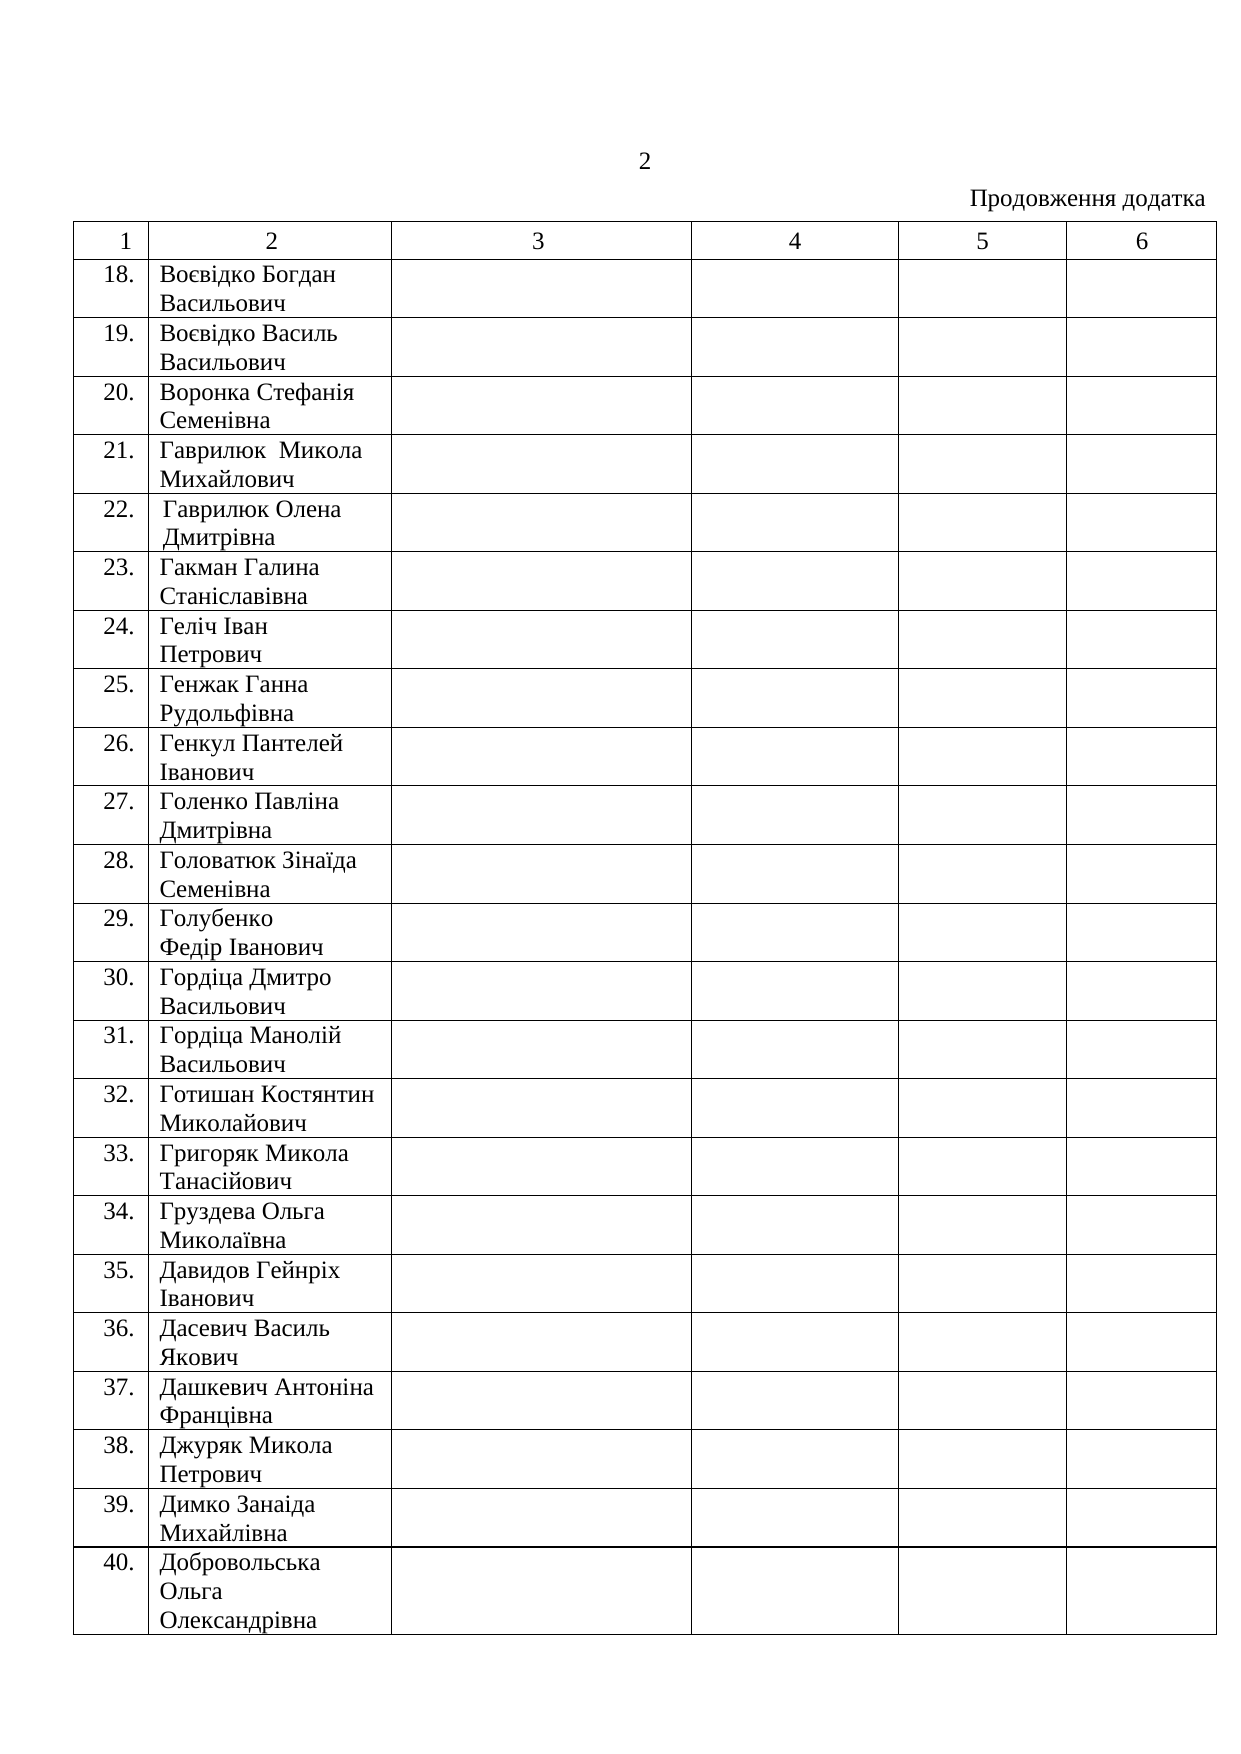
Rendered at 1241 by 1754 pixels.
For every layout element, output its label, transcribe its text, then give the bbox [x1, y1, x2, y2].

table_cell [392, 728, 691, 785]
table_cell Гордіца Манолій Васильович [149, 1021, 391, 1078]
table_cell [899, 1548, 1066, 1634]
table_cell [1067, 494, 1216, 551]
table_cell [74, 669, 148, 727]
table_cell [899, 1021, 1066, 1078]
table_cell [74, 962, 148, 1019]
table_cell Продовження додатка [73, 184, 1217, 221]
table_cell [74, 845, 148, 902]
table_cell [899, 552, 1066, 610]
table_cell [392, 845, 691, 902]
table_cell [692, 1430, 898, 1488]
table_cell [74, 1196, 148, 1254]
table_cell [1067, 1196, 1216, 1254]
table_cell [74, 1372, 148, 1429]
table_cell [899, 318, 1066, 376]
table_header 2 [73, 146, 1217, 183]
table_cell [899, 377, 1066, 434]
table_cell [74, 1138, 148, 1195]
table_cell Гакман Галина Станіславівна [149, 552, 391, 610]
table_cell [692, 1021, 898, 1078]
table_cell [1067, 611, 1216, 668]
table_cell [899, 260, 1066, 317]
table_cell [1067, 1138, 1216, 1195]
table_cell Геліч Іван Петрович [149, 611, 391, 668]
table_cell [899, 669, 1066, 727]
table_cell [899, 962, 1066, 1019]
table_cell [392, 786, 691, 844]
table_cell [392, 377, 691, 434]
table_cell [1067, 1021, 1216, 1078]
table_cell [692, 260, 898, 317]
table_cell [899, 494, 1066, 551]
table_cell Голенко Павліна Дмитрівна [149, 786, 391, 844]
table_cell [899, 611, 1066, 668]
table_cell [74, 1021, 148, 1078]
table_cell Генжак Ганна Рудольфівна [149, 669, 391, 727]
table_cell [692, 1196, 898, 1254]
table_cell [1067, 435, 1216, 493]
table_cell [74, 260, 148, 317]
table_cell [392, 611, 691, 668]
table_cell [692, 494, 898, 551]
table_cell [74, 1255, 148, 1312]
table_cell [1067, 1372, 1216, 1429]
table_cell 3 [392, 222, 691, 258]
table_cell [692, 1255, 898, 1312]
table_cell [899, 728, 1066, 785]
table_cell [1067, 669, 1216, 727]
table_cell [1067, 904, 1216, 961]
table_cell Груздева Ольга Миколаївна [149, 1196, 391, 1254]
table_cell [392, 669, 691, 727]
table_cell [899, 1313, 1066, 1371]
table_cell [1067, 1430, 1216, 1488]
table_cell [1067, 1489, 1216, 1546]
table_cell [899, 1196, 1066, 1254]
table_cell Дасевич Василь Якович [149, 1313, 391, 1371]
table_cell 6 [1067, 222, 1216, 258]
table_cell [692, 1079, 898, 1137]
table_cell [899, 1372, 1066, 1429]
table_cell [392, 1313, 691, 1371]
table_cell [74, 318, 148, 376]
table_cell [692, 669, 898, 727]
table_cell Готишан Костянтин Миколайович [149, 1079, 391, 1137]
table_cell Головатюк Зінаїда Семенівна [149, 845, 391, 902]
table_cell [392, 1138, 691, 1195]
table_cell [692, 435, 898, 493]
table_cell [899, 786, 1066, 844]
table_cell [692, 552, 898, 610]
table_cell [692, 318, 898, 376]
table_cell Добровольська Ольга Олександрівна [149, 1548, 391, 1634]
table_cell [1067, 786, 1216, 844]
table_cell [392, 1430, 691, 1488]
table_cell [899, 1138, 1066, 1195]
table_cell [74, 728, 148, 785]
table_cell [74, 377, 148, 434]
table_cell [692, 1372, 898, 1429]
table_cell 2 [149, 222, 391, 258]
table_cell [899, 904, 1066, 961]
table_cell Дашкевич Антоніна Францівна [149, 1372, 391, 1429]
table_cell [899, 1079, 1066, 1137]
table_cell [1067, 845, 1216, 902]
table_cell [899, 845, 1066, 902]
table_cell [74, 1079, 148, 1137]
table_cell [392, 904, 691, 961]
table_cell Воєвідко Василь Васильович [149, 318, 391, 376]
table_cell Димко Занаіда Михайлівна [149, 1489, 391, 1546]
table_cell Воєвідко Богдан Васильович [149, 260, 391, 317]
table_cell [1067, 1548, 1216, 1634]
table_cell [74, 786, 148, 844]
table_cell [392, 962, 691, 1019]
table_cell Давидов Гейнріх Іванович [149, 1255, 391, 1312]
table_cell [74, 611, 148, 668]
table_cell [1067, 377, 1216, 434]
table_cell Гаврилюк Олена Дмитрівна [149, 494, 391, 551]
table_cell [392, 1372, 691, 1429]
table_cell [1067, 260, 1216, 317]
table_cell [1067, 1079, 1216, 1137]
table_cell 1 [74, 222, 148, 258]
table_cell Григоряк Микола Танасійович [149, 1138, 391, 1195]
table_cell [392, 1021, 691, 1078]
table_cell [692, 904, 898, 961]
table_cell [1067, 1255, 1216, 1312]
table_cell [899, 1489, 1066, 1546]
table_cell [392, 1255, 691, 1312]
table_cell [899, 1255, 1066, 1312]
table_cell [74, 904, 148, 961]
table_cell [692, 611, 898, 668]
table_cell [74, 1430, 148, 1488]
table_cell [392, 260, 691, 317]
table_cell [692, 845, 898, 902]
table_cell [392, 1489, 691, 1546]
table_cell [392, 1548, 691, 1634]
table_cell [392, 1196, 691, 1254]
table_cell [899, 435, 1066, 493]
table_cell [692, 962, 898, 1019]
table_cell [74, 1313, 148, 1371]
table_cell 5 [899, 222, 1066, 258]
table_cell Генкул Пантелей Іванович [149, 728, 391, 785]
table_cell [1067, 1313, 1216, 1371]
table_cell [1067, 552, 1216, 610]
table_cell [392, 435, 691, 493]
table_cell [74, 1489, 148, 1546]
table_cell [392, 1079, 691, 1137]
table_cell [1067, 318, 1216, 376]
table_cell [1067, 728, 1216, 785]
table_cell 4 [692, 222, 898, 258]
table_cell [392, 552, 691, 610]
table_cell [692, 377, 898, 434]
table_cell Воронка Стефанія Семенівна [149, 377, 391, 434]
table_cell Гаврилюк Микола Михайлович [149, 435, 391, 493]
table_cell [692, 1138, 898, 1195]
table_cell [899, 1430, 1066, 1488]
table_cell Гордіца Дмитро Васильович [149, 962, 391, 1019]
table_cell [692, 1548, 898, 1634]
table_cell [74, 552, 148, 610]
table_cell [692, 1489, 898, 1546]
table_cell [1067, 962, 1216, 1019]
table_cell Джуряк Микола Петрович [149, 1430, 391, 1488]
table_cell [692, 728, 898, 785]
table_cell [74, 1548, 148, 1634]
table_cell [74, 494, 148, 551]
table_cell [392, 318, 691, 376]
table_cell [692, 786, 898, 844]
table_cell [392, 494, 691, 551]
table_cell Голубенко Федір Іванович [149, 904, 391, 961]
table_cell [692, 1313, 898, 1371]
table_cell [74, 435, 148, 493]
